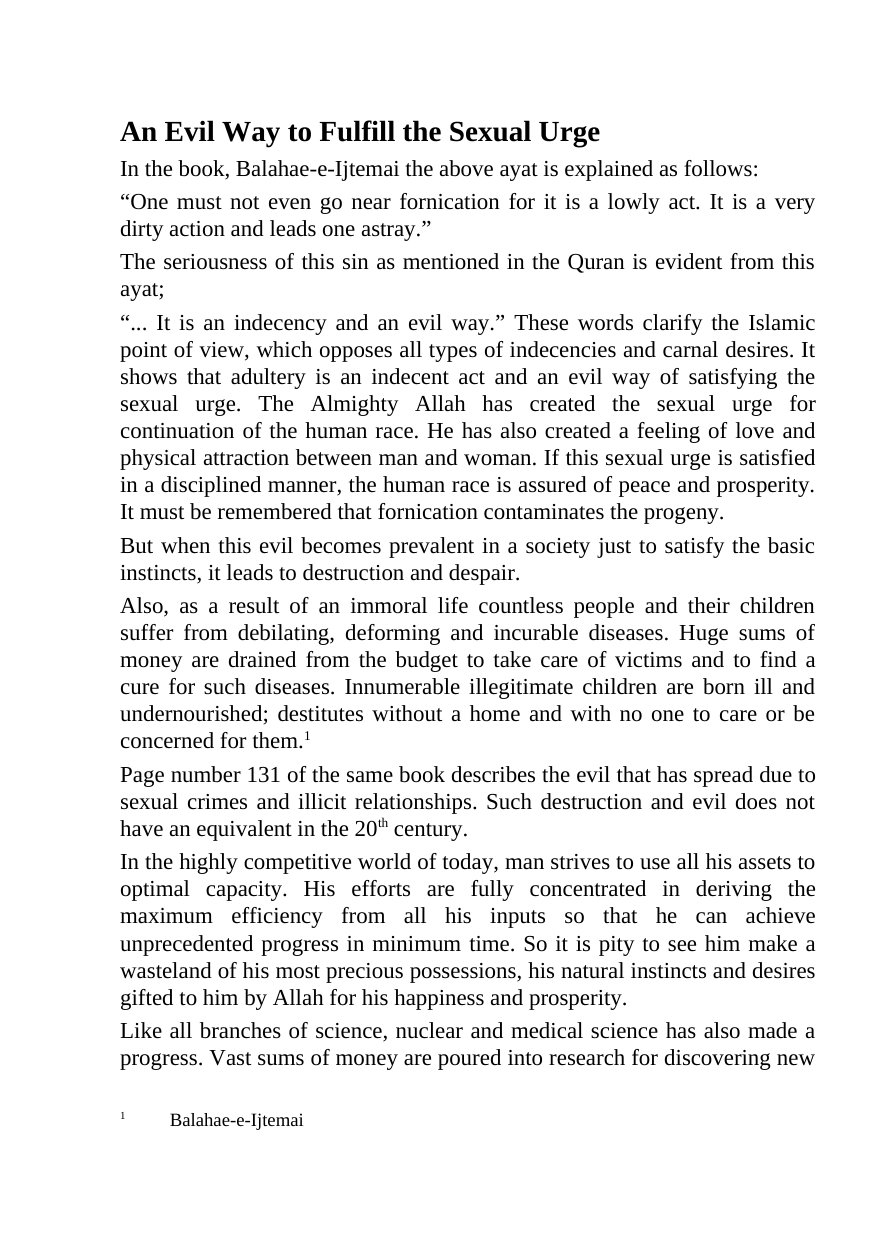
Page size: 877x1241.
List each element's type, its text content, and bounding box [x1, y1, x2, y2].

text The seriousness of this sin as mentioned in the Quran is evident from this ayat; [120, 248, 817, 302]
text Also, as a result of an immoral life countless people and their children suffer from debilating, deforming and incurable diseases. Huge sums of money are drained from the budget to take care of victims and to find a cure for such diseases. Innumerable illegitimate children are born ill and undernourished; destitutes without a home and with no one to care or be concerned for them. [120, 592, 817, 754]
text But when this evil becomes prevalent in a society just to satisfy the basic instincts, it leads to destruction and despair. [120, 531, 817, 586]
text In the book, Balahae-e-Ijtemai the above ayat is explained as follows: [120, 154, 817, 181]
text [120, 1017, 817, 1071]
text “One must not even go near fornication for it is a lowly act. It is a very dirty action and leads one astray.” [120, 188, 817, 242]
text Page number 131 of the same book describes the evil that has spread due to sexual crimes and illicit relationships. Such destruction and evil does not have an equivalent in the 20th century. [120, 761, 817, 842]
text In the highly competitive world of today, man strives to use all his assets to optimal capacity. His efforts are fully concentrated in deriving the maximum efficiency from all his inputs so that he can achieve unprecedented progress in minimum time. So it is pity to see him make a wasteland of his most precious possessions, his natural instincts and desires gifted to him by Allah for his happiness and prosperity. [120, 848, 817, 1011]
text “... It is an indecency and an evil way.” These words clarify the Islamic point of view, which opposes all types of indecencies and carnal desires. It shows that adultery is an indecent act and an evil way of satisfying the sexual urge. The Almighty Allah has created the sexual urge for continuation of the human race. He has also created a feeling of love and physical attraction between man and woman. If this sexual urge is satisfied in a disciplined manner, the human race is assured of peace and prosperity. It must be remembered that fornication contaminates the progeny. [120, 308, 817, 525]
subtitle An Evil Way to Fulfill the Sexual Urge [120, 114, 817, 148]
